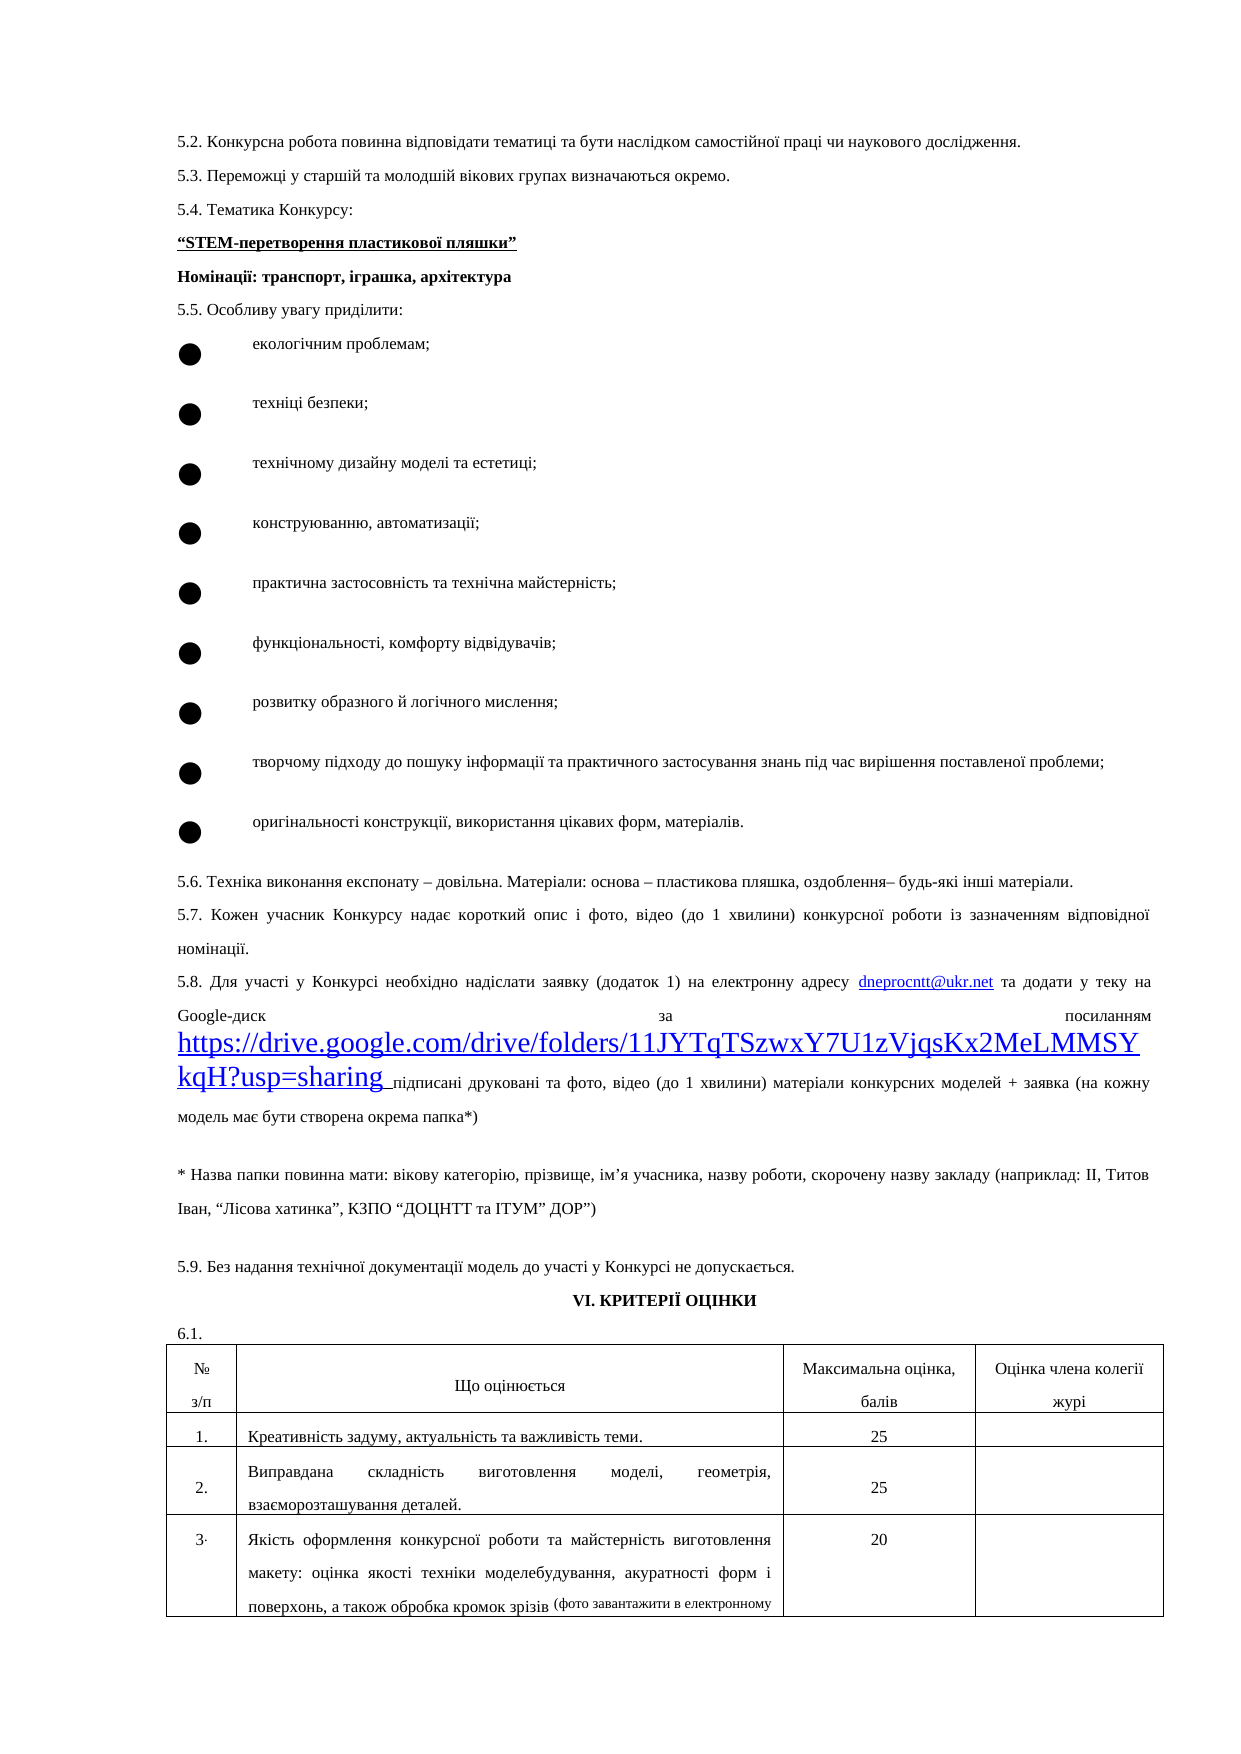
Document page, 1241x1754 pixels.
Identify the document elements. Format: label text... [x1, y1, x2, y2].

table_cell 2. [167, 1447, 236, 1514]
list оригінальності конструкції, використання цікавих форм, матеріалів. [177, 798, 1152, 857]
table_cell 25 [784, 1447, 975, 1514]
table_cell Виправдана складність виготовлення моделі, геометрія, взаєморозташування деталей. [237, 1447, 783, 1514]
list практична застосовність та технічна майстерність; [177, 558, 1152, 618]
table_header Максимальна оцінка, балів [784, 1345, 975, 1412]
text 6.1. [177, 1310, 1152, 1343]
table_header Що оцінюється [237, 1345, 783, 1412]
list екологічним проблемам; [177, 319, 1152, 379]
table_cell [976, 1515, 1163, 1616]
text “STEM-перетворення пластикової пляшки” [177, 219, 1152, 252]
text 5.4. Тематика Конкурсу: [177, 185, 1152, 219]
table_cell 3. [167, 1515, 236, 1616]
table_header № з/п [167, 1345, 236, 1412]
table_cell 1. [167, 1413, 236, 1446]
list конструюванню, автоматизації; [177, 499, 1152, 558]
table_cell [976, 1447, 1163, 1514]
list техніці безпеки; [177, 379, 1152, 439]
text 5.2. Конкурсна робота повинна відповідати тематиці та бути наслідком самостійної праці чи наукового дослідження. [177, 118, 1152, 152]
table_cell 20 [784, 1515, 975, 1616]
text 5.7. Кожен учасник Конкурсу надає короткий опис і фото, відео (до 1 хвилини) конкурсної роботи із зазначенням відповідної номінації. [177, 891, 1152, 958]
text 5.8. Для участі у Конкурсі необхідно надіслати заявку (додаток 1) на електронну адресу dneprocntt@ukr.net та додати у теку на Google-диск за посиланням https://drive.google.com/drive/folders/11JYTqTSzwxY7U1zVjqsKx2MeLMMSYkqH?usp=sharing підписані друковані та фото, відео (до 1 хвилини) матеріали конкурсних моделей + заявка (на кожну модель має бути створена окрема папка*) [177, 958, 1152, 1126]
table_cell [976, 1413, 1163, 1446]
text Номінації: транспорт, іграшка, архітектура [177, 252, 1152, 286]
text VІ. КРИТЕРІЇ ОЦІНКИ [177, 1276, 1152, 1310]
list розвитку образного й логічного мислення; [177, 678, 1152, 738]
list творчому підходу до пошуку інформації та практичного застосування знань під час вирішення поставленої проблеми; [177, 738, 1152, 798]
text 5.9. Без надання технічної документації модель до участі у Конкурсі не допускається. [177, 1243, 1152, 1276]
text 5.3. Переможці у старшій та молодшій вікових групах визначаються окремо. [177, 152, 1152, 185]
text 5.5. Особливу увагу приділити: [177, 286, 1152, 319]
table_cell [237, 1515, 783, 1616]
list функціональності, комфорту відвідувачів; [177, 618, 1152, 678]
text * Назва папки повинна мати: вікову категорію, прізвище, імʼя учасника, назву роботи, скорочену назву закладу (наприклад: ІІ, Титов Іван, “Лісова хатинка”, КЗПО “ДОЦНТТ та ІТУМ” ДОР”) [177, 1151, 1152, 1218]
table_header Оцінка члена колегії журі [976, 1345, 1163, 1412]
table_cell 25 [784, 1413, 975, 1446]
table_cell Креативність задуму, актуальність та важливість теми. [237, 1413, 783, 1446]
list технічному дизайну моделі та естетиці; [177, 439, 1152, 499]
text 5.6. Техніка виконання експонату – довільна. Матеріали: основа – пластикова пляшка, оздоблення– будь-які інші матеріали. [177, 857, 1152, 891]
